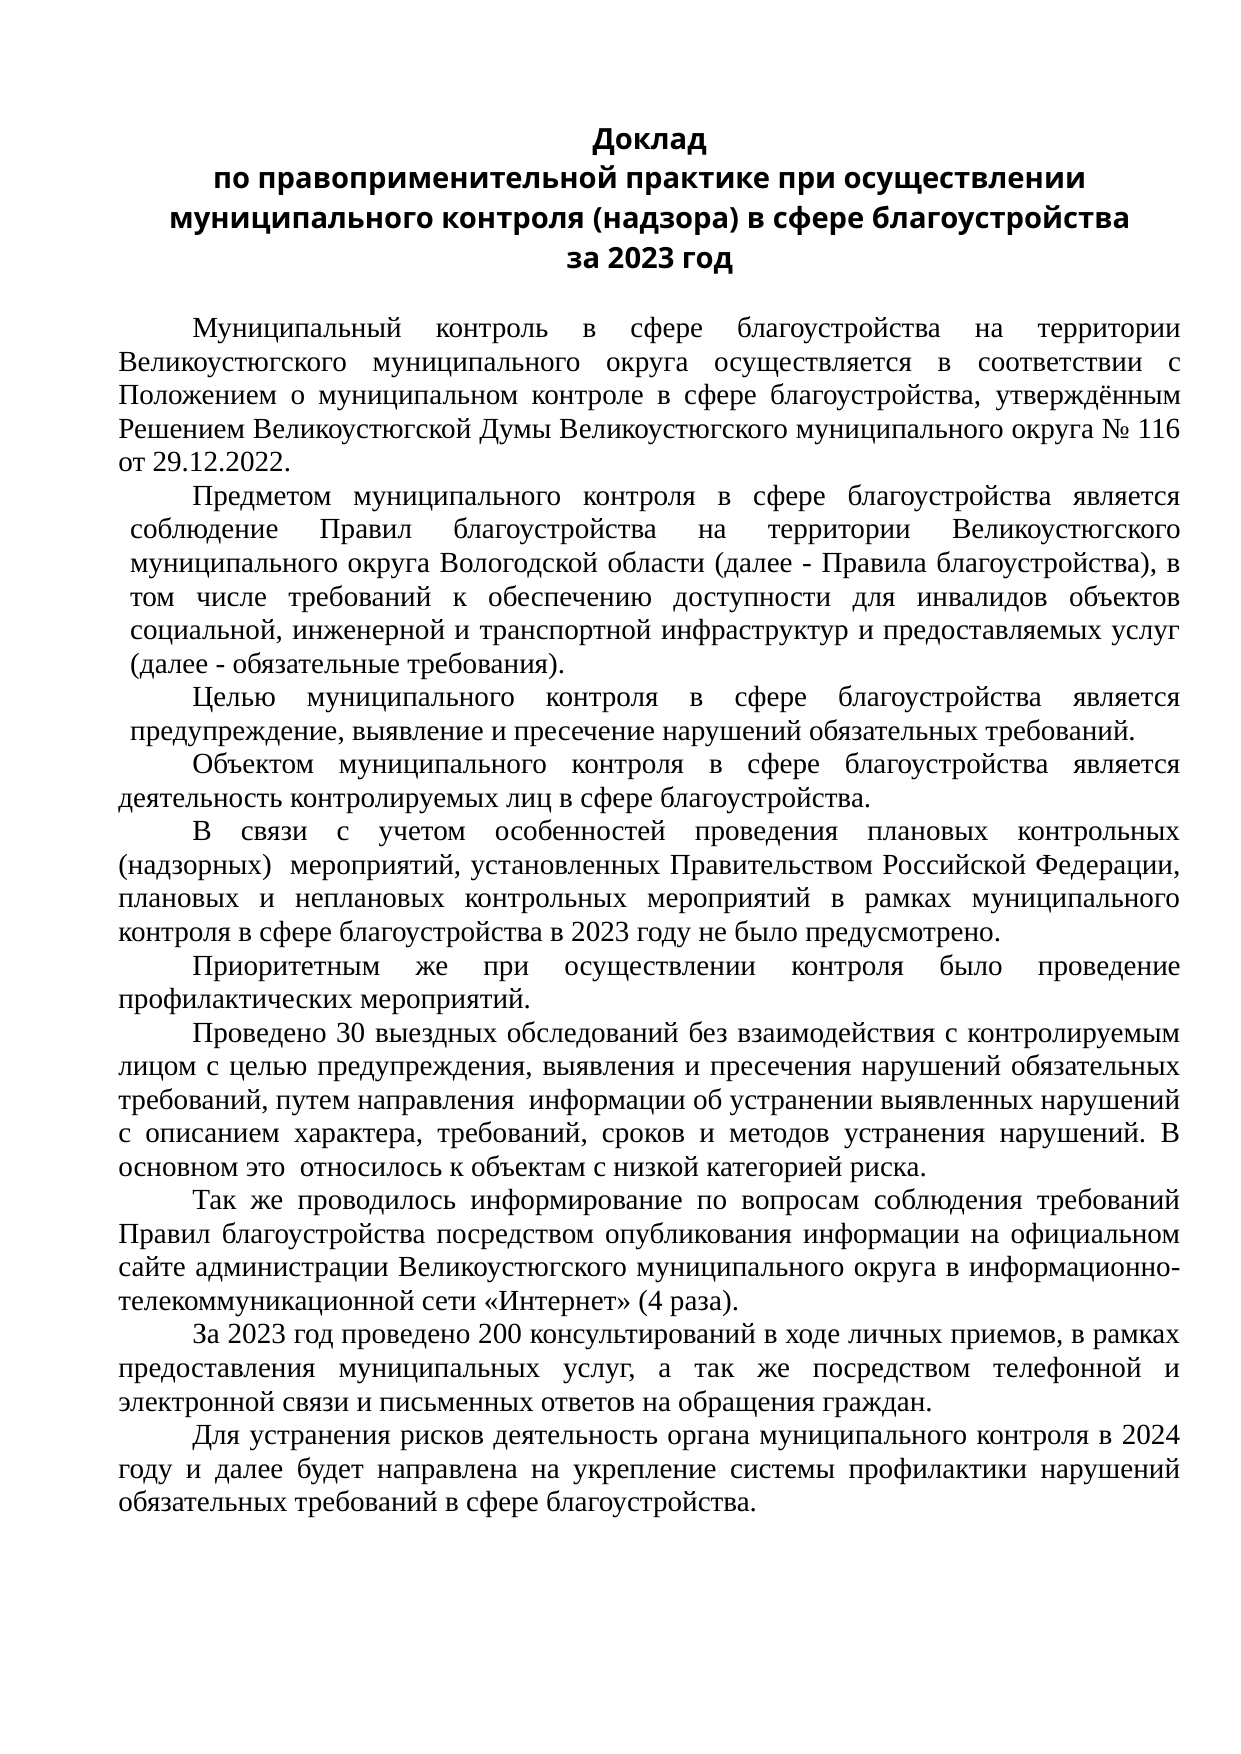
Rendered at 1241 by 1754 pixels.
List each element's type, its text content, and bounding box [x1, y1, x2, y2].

text В связи с учетом особенностей проведения плановых контрольных (надзорных) мероприятий, установленных Правительством Российской Федерации, плановых и неплановых контрольных мероприятий в рамках муниципального контроля в сфере благоустройства в 2023 году не было предусмотрено. [118, 813, 1181, 948]
text за 2023 год [118, 237, 1181, 277]
text Предметом муниципального контроля в сфере благоустройства является соблюдение Правил благоустройства на территории Великоустюгского муниципального округа Вологодской области (далее - Правила благоустройства), в том числе требований к обеспечению доступности для инвалидов объектов социальной, инженерной и транспортной инфраструктур и предоставляемых услуг (далее - обязательные требования). [130, 478, 1181, 679]
text Проведено 30 выездных обследований без взаимодействия с контролируемым лицом с целью предупреждения, выявления и пресечения нарушений обязательных требований, путем направления информации об устранении выявленных нарушений с описанием характера, требований, сроков и методов устранения нарушений. В основном это относилось к объектам с низкой категорией риска. [118, 1015, 1181, 1182]
text Муниципальный контроль в сфере благоустройства на территории Великоустюгского муниципального округа осуществляется в соответствии с Положением о муниципальном контроле в сфере благоустройства, утверждённым Решением Великоустюгской Думы Великоустюгского муниципального округа № 116 от 29.12.2022. [118, 310, 1181, 478]
text Для устранения рисков деятельность органа муниципального контроля в 2024 году и далее будет направлена на укрепление системы профилактики нарушений обязательных требований в сфере благоустройства. [118, 1417, 1181, 1518]
text Приоритетным же при осуществлении контроля было проведение профилактических мероприятий. [118, 948, 1181, 1015]
text Доклад [118, 118, 1181, 158]
text Объектом муниципального контроля в сфере благоустройства является деятельность контролируемых лиц в сфере благоустройства. [118, 746, 1181, 813]
text Целью муниципального контроля в сфере благоустройства является предупреждение, выявление и пресечение нарушений обязательных требований. [130, 679, 1181, 746]
text по правоприменительной практике при осуществлении муниципального контроля (надзора) в сфере благоустройства [118, 158, 1181, 237]
text За 2023 год проведено 200 консультирований в ходе личных приемов, в рамках предоставления муниципальных услуг, а так же посредством телефонной и электронной связи и письменных ответов на обращения граждан. [118, 1317, 1181, 1417]
text Так же проводилось информирование по вопросам соблюдения требований Правил благоустройства посредством опубликования информации на официальном сайте администрации Великоустюгского муниципального округа в информационно-телекоммуникационной сети «Интернет» (4 раза). [118, 1182, 1181, 1317]
